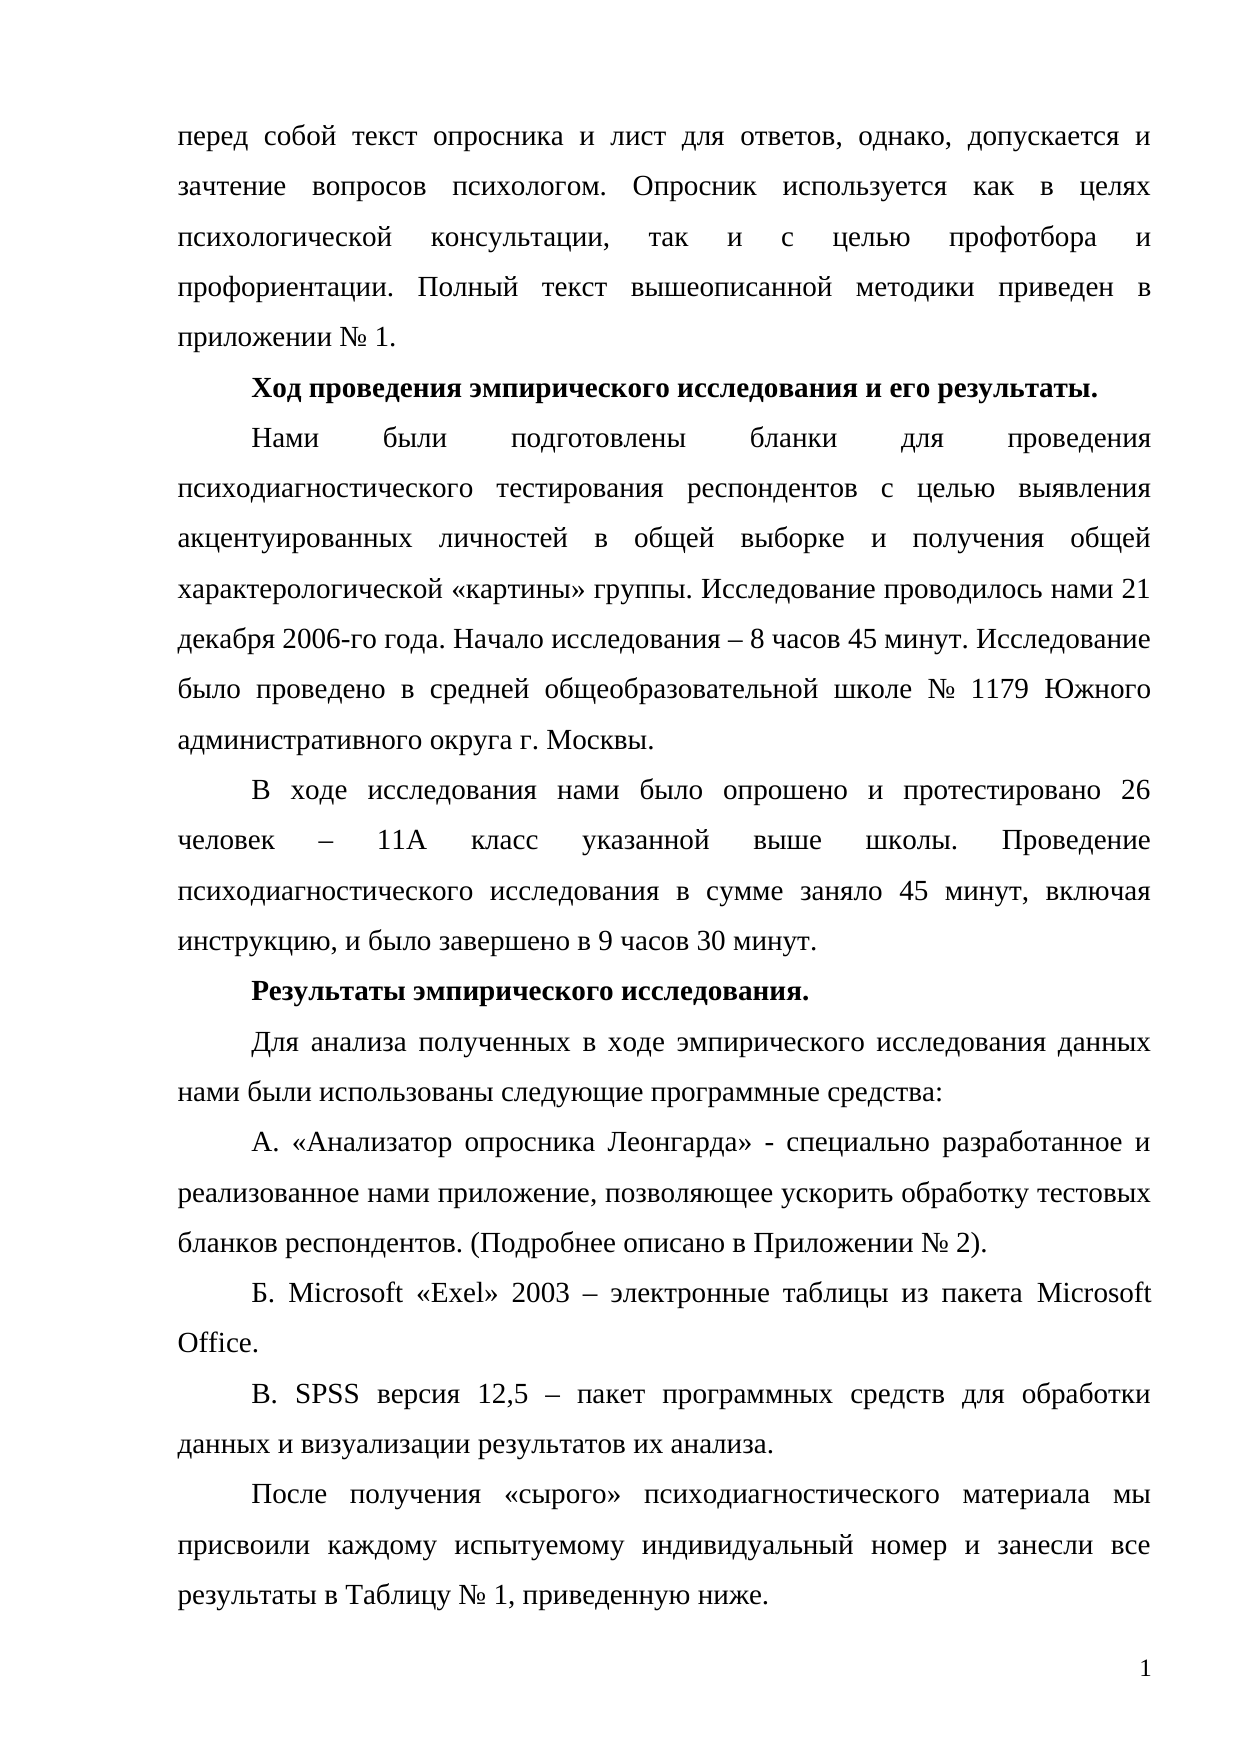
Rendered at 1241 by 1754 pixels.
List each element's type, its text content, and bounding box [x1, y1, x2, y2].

text Для анализа полученных в ходе эмпирического исследования данных нами были использованы следующие программные средства: [177, 1024, 1152, 1108]
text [177, 118, 1152, 353]
text Ход проведения эмпирического исследования и его результаты. [177, 370, 1152, 403]
text После получения «сырого» психодиагностического материала мы присвоили каждому испытуемому индивидуальный номер и занесли все результаты в Таблицу № 1, приведенную ниже. [177, 1477, 1152, 1611]
text Результаты эмпирического исследования. [177, 973, 1152, 1007]
text В ходе исследования нами было опрошено и протестировано 26 человек – 11А класс указанной выше школы. Проведение психодиагностического исследования в сумме заняло 45 минут, включая инструкцию, и было завершено в 9 часов 30 минут. [177, 772, 1152, 957]
text А. «Анализатор опросника Леонгарда» - специально разработанное и реализованное нами приложение, позволяющее ускорить обработку тестовых бланков респондентов. (Подробнее описано в Приложении № 2). [177, 1124, 1152, 1258]
text Б. Microsoft «Exel» 2003 – электронные таблицы из пакета Microsoft Office. [177, 1275, 1152, 1359]
text В. SPSS версия 12,5 – пакет программных средств для обработки данных и визуализации результатов их анализа. [177, 1376, 1152, 1460]
text Нами были подготовлены бланки для проведения психодиагностического тестирования респондентов с целью выявления акцентуированных личностей в общей выборке и получения общей характерологической «картины» группы. Исследование проводилось нами 21 декабря 2006-го года. Начало исследования – 8 часов 45 минут. Исследование было проведено в средней общеобразовательной школе № 1179 Южного административного округа г. Москвы. [177, 420, 1152, 755]
